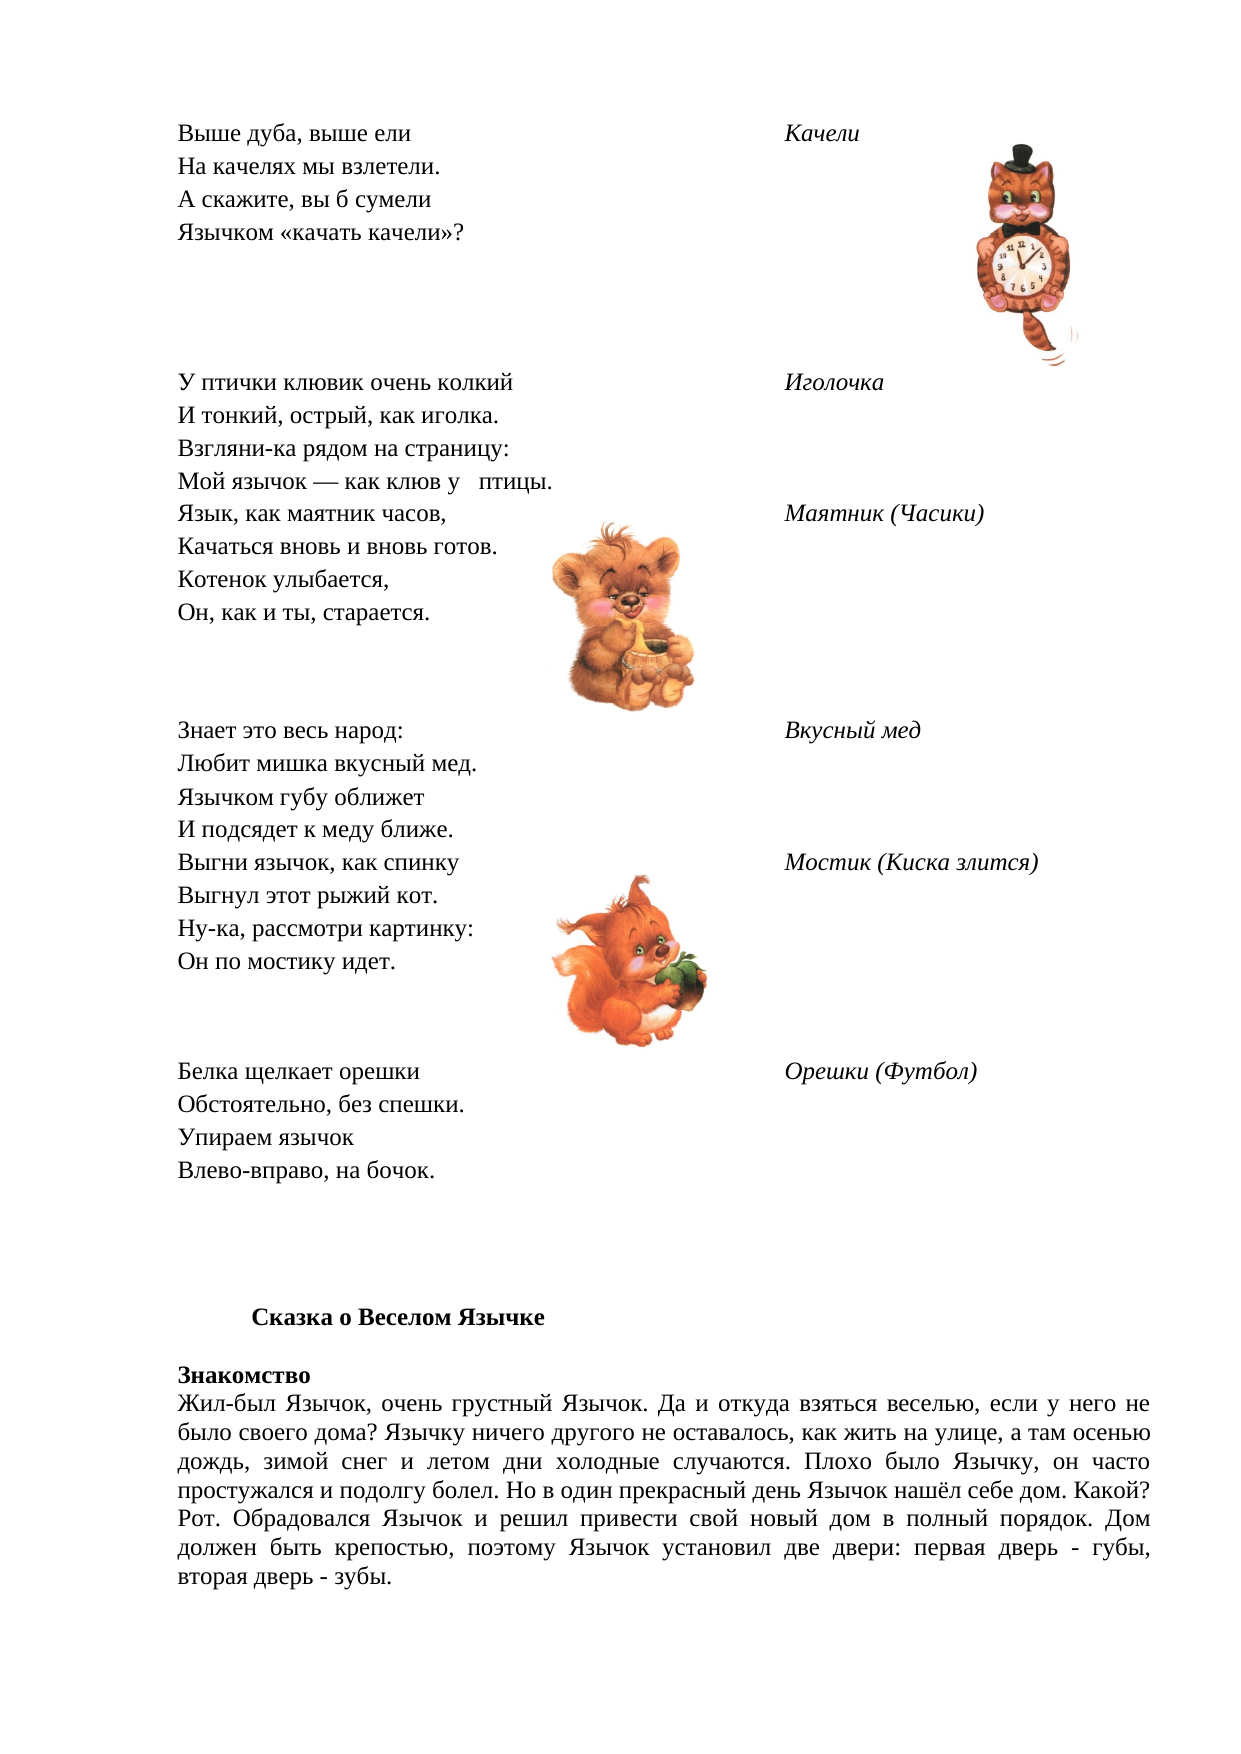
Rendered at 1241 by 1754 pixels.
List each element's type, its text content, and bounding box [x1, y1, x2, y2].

picture [946, 140, 1109, 367]
table_cell Белка щелкает орешки Обстоятельно, без спешки. Упираем язычок Влево-вправо, на бочок. [166, 1056, 773, 1188]
picture [544, 853, 711, 1057]
table_cell Мостик (Киска злится) [773, 847, 1079, 1056]
table_cell Язык, как маятник часов, Качаться вновь и вновь готов. Котенок улыбается, Он, как и ты, старается. [166, 498, 773, 716]
text Знакомство [177, 1360, 1152, 1388]
table_cell Знает это весь народ: Любит мишка вкусный мед. Язычком губу оближет И подсядет к меду ближе. [166, 716, 773, 847]
table_cell Маятник (Часики) [773, 498, 1079, 716]
table_cell Качели [773, 118, 1079, 367]
picture [544, 518, 701, 716]
table_cell У птички клювик очень колкий И тонкий, острый, как иголка. Взгляни-ка рядом на страницу: Мой язычок — как клюв у птицы. [166, 367, 773, 498]
table_cell Выгни язычок, как спинку Выгнул этот рыжий кот. Ну-ка, рассмотри картинку: Он по мостику идет. [166, 847, 773, 1056]
table_cell Выше дуба, выше ели На качелях мы взлетели. А скажите, вы б сумели Язычком «качать качели»? [166, 118, 773, 367]
table_cell Иголочка [773, 367, 1079, 498]
table_cell Вкусный мед [773, 716, 1079, 847]
table_cell Орешки (Футбол) [773, 1056, 1079, 1188]
text Сказка о Веселом Язычке [177, 1302, 1152, 1331]
text Жил-был Язычок, очень грустный Язычок. Да и откуда взяться веселью, если у него не было своего дома? Язычку ничего другого не оставалось, как жить на улице, а там осенью дождь, зимой снег и летом дни холодные случаются. Плохо было Язычку, он часто простужался и подолгу болел. Но в один прекрасный день Язычок нашёл себе дом. Какой? Рот. Обрадовался Язычок и решил привести свой новый дом в полный порядок. Дом должен быть крепостью, поэтому Язычок установил две двери: первая дверь - губы, вторая дверь - зубы. [177, 1388, 1152, 1590]
